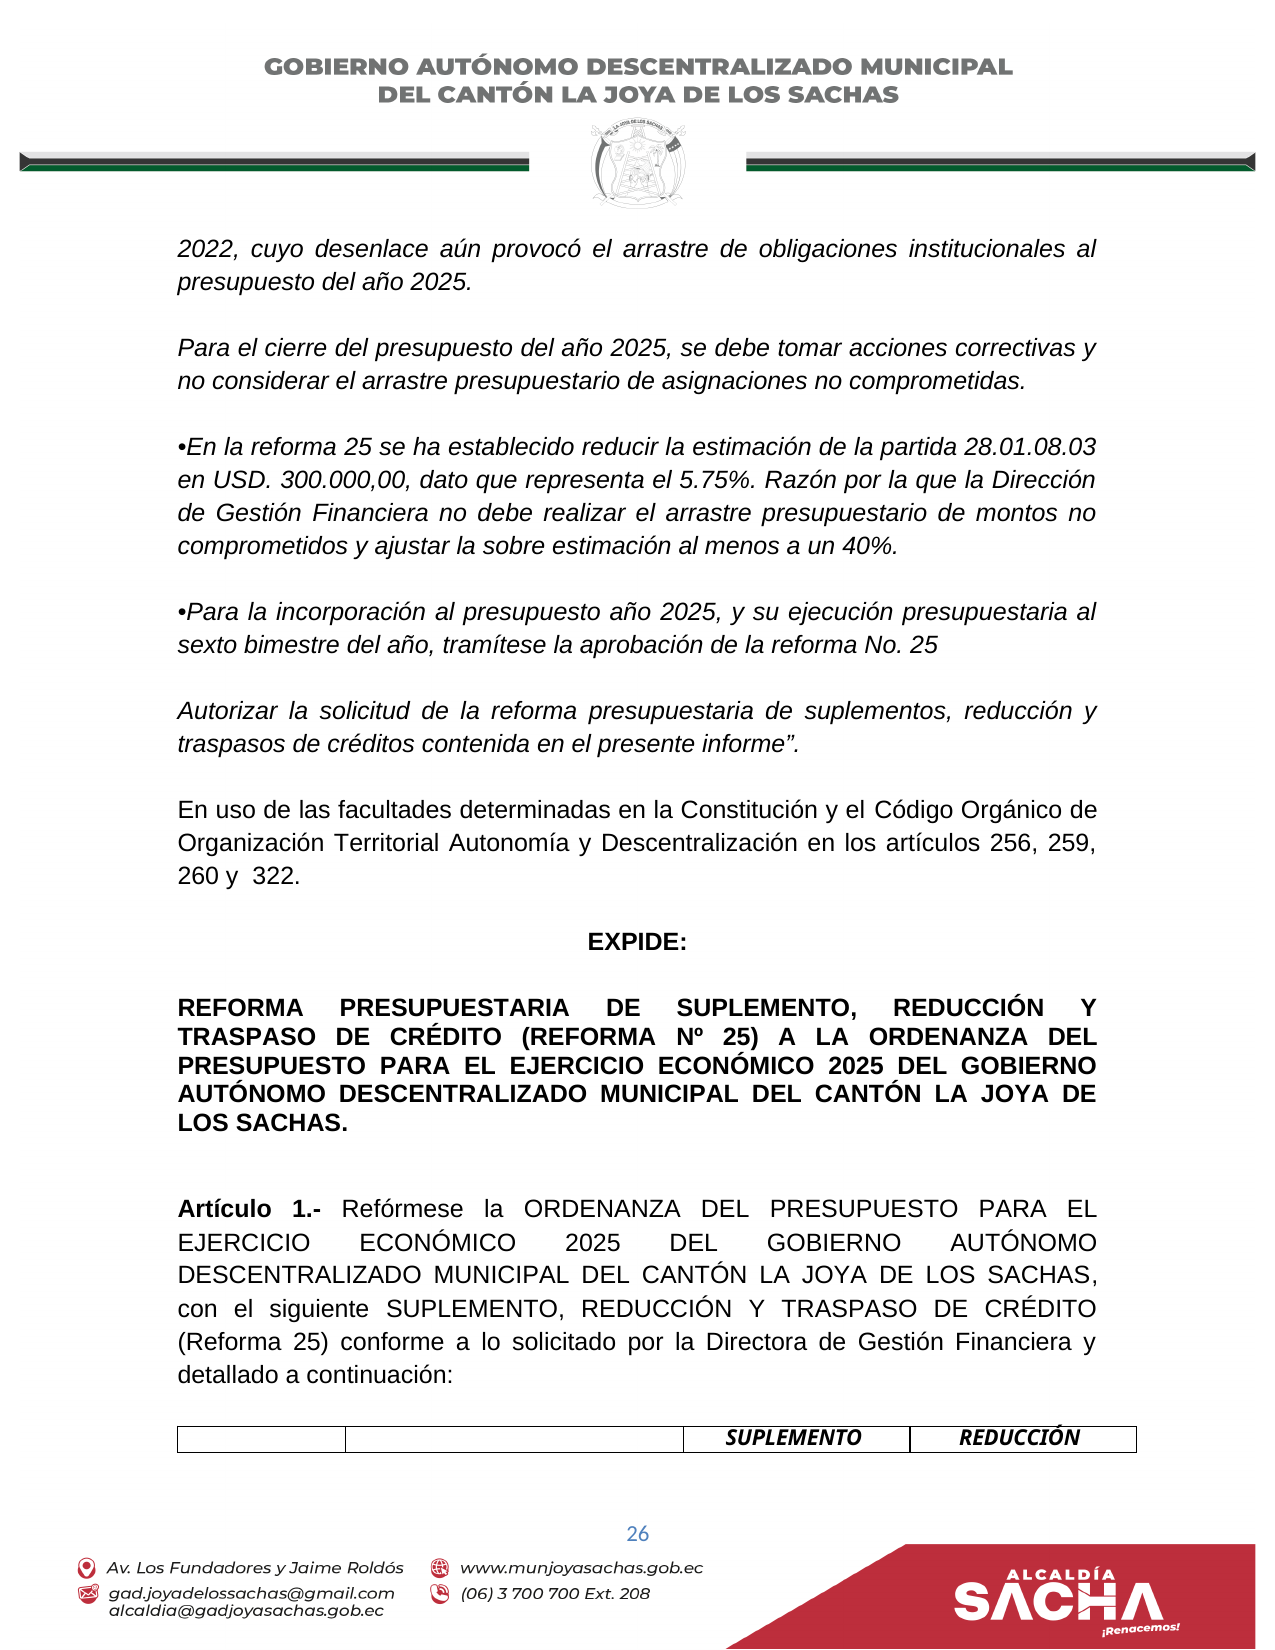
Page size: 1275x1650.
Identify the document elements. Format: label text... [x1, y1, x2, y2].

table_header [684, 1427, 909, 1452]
text •En la reforma 25 se ha establecido reducir la estimación de la partida 28.01.08.03 en USD. 300.000,00, dato que representa el 5.75%. Razón por la que la Dirección de Gestión Financiera no debe realizar el arrastre presupuestario de montos no comprometidos y ajustar la sobre estimación al menos a un 40%. [177, 432, 1098, 560]
text •Para la incorporación al presupuesto año 2025, y su ejecución presupuestaria al sexto bimestre del año, tramítese la aprobación de la reforma No. 25 [177, 597, 1098, 659]
text Artículo 1.- Refórmese la ORDENANZA DEL PRESUPUESTO PARA EL EJERCICIO ECONÓMICO 2025 DEL GOBIERNO AUTÓNOMO DESCENTRALIZADO MUNICIPAL DEL CANTÓN LA JOYA DE LOS SACHAS, con el siguiente SUPLEMENTO, REDUCCIÓN Y TRASPASO DE CRÉDITO (Reforma 25) conforme a lo solicitado por la Directora de Gestión Financiera y detallado a continuación: [177, 1194, 1098, 1388]
text Para el cierre del presupuesto del año 2025, se debe tomar acciones correctivas y no considerar el arrastre presupuestario de asignaciones no comprometidas. [177, 333, 1098, 394]
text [177, 234, 1098, 296]
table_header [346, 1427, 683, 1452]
text REFORMA PRESUPUESTARIA DE SUPLEMENTO, REDUCCIÓN Y TRASPASO DE CRÉDITO (REFORMA Nº 25) A LA ORDENANZA DEL PRESUPUESTO PARA EL EJERCICIO ECONÓMICO 2025 DEL GOBIERNO AUTÓNOMO DESCENTRALIZADO MUNICIPAL DEL CANTÓN LA JOYA DE LOS SACHAS. [177, 993, 1098, 1137]
text Autorizar la solicitud de la reforma presupuestaria de suplementos, reducción y traspasos de créditos contenida en el presente informe”. [177, 696, 1098, 758]
picture [19, 23, 1256, 1650]
text En uso de las facultades determinadas en la Constitución y el Código Orgánico de Organización Territorial Autonomía y Descentralización en los artículos 256, 259, 260 y 322. [177, 795, 1098, 890]
text EXPIDE: [177, 927, 1098, 956]
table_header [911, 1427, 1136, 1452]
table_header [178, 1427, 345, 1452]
